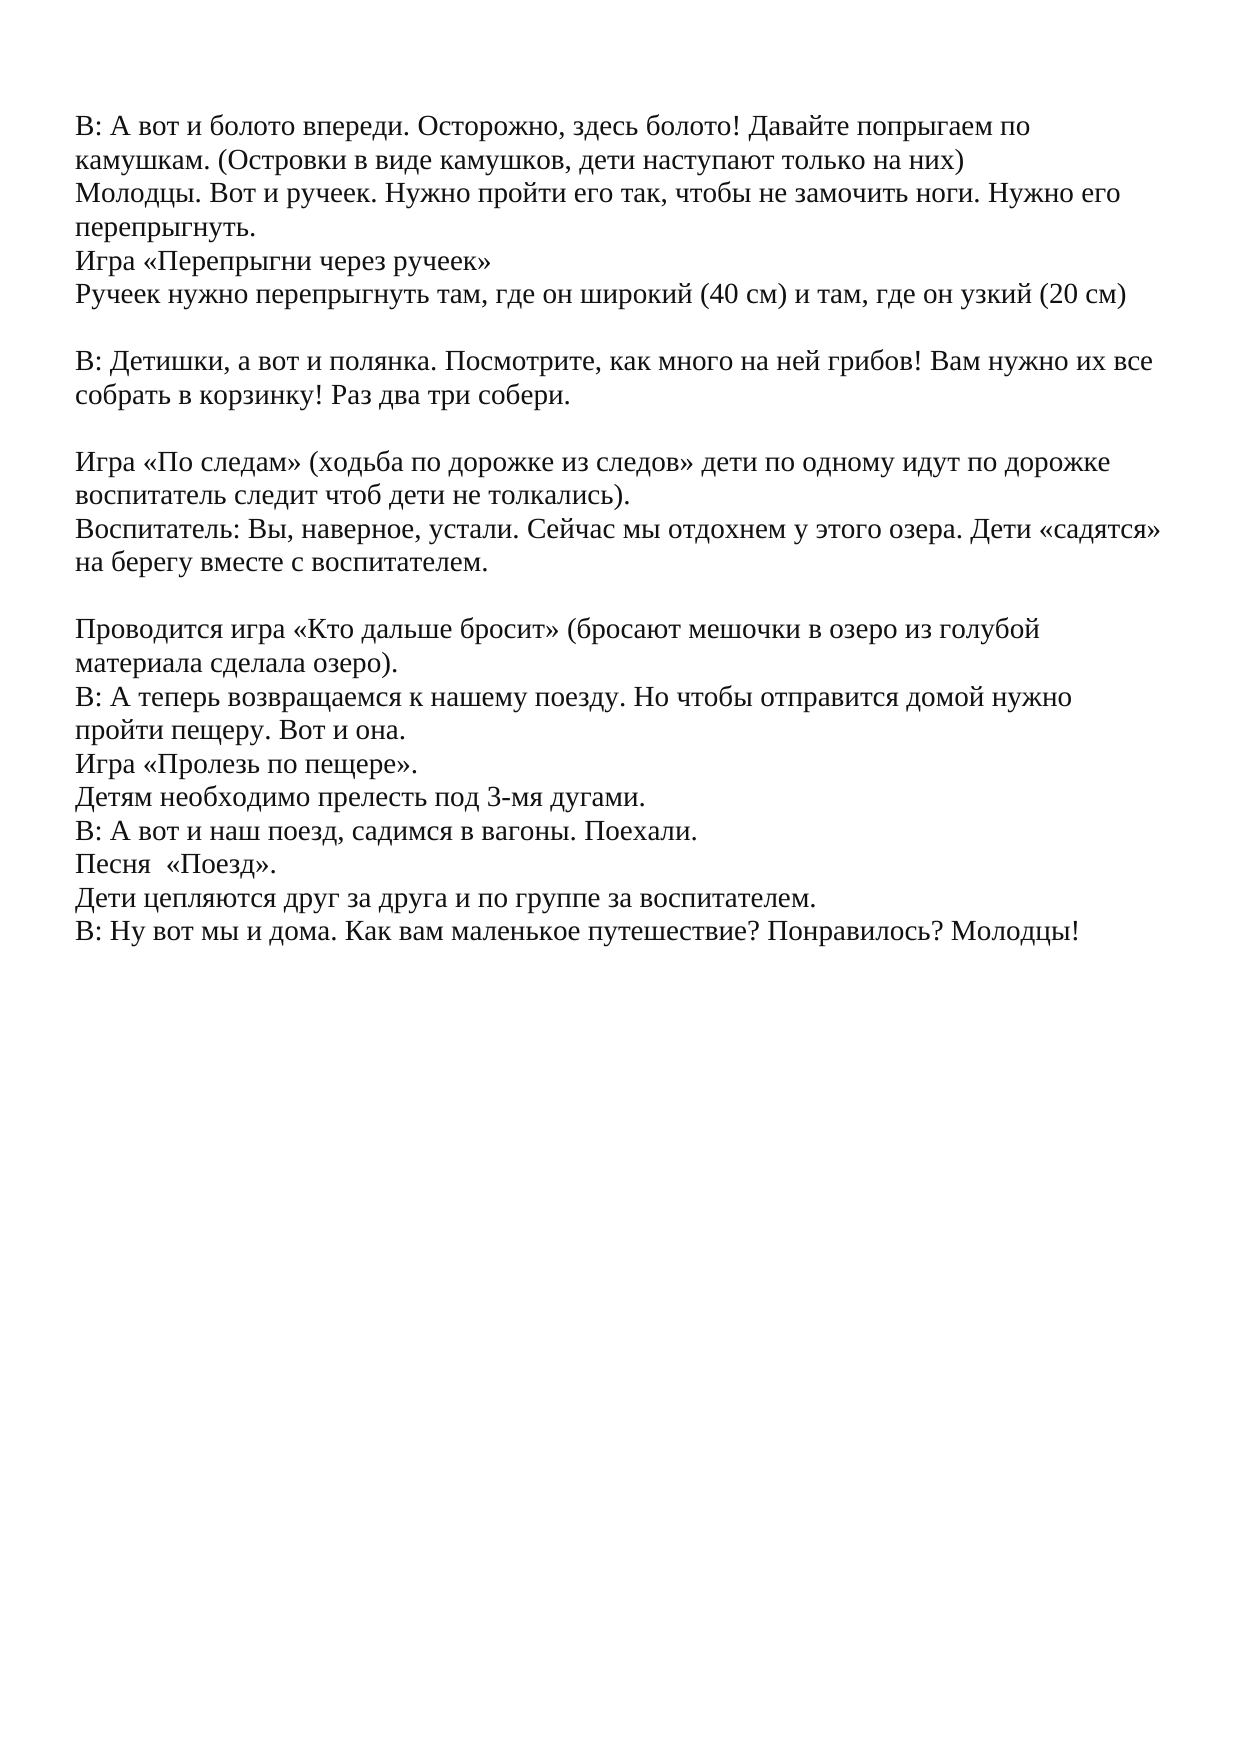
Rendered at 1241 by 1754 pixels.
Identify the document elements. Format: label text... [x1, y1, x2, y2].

text Проводится игра «Кто дальше бросит» (бросают мешочки в озеро из голубой материала сделала озеро). [75, 612, 1165, 679]
text Игра «Перепрыгни через ручеек» [75, 243, 1165, 276]
text Детям необходимо прелесть под 3-мя дугами. [75, 779, 1165, 813]
text Воспитатель: Вы, наверное, устали. Сейчас мы отдохнем у этого озера. Дети «садятся» на берегу вместе с воспитателем. [75, 511, 1165, 578]
text В: А вот и наш поезд, садимся в вагоны. Поехали. [75, 813, 1165, 846]
text В: А вот и болото впереди. Осторожно, здесь болото! Давайте попрыгаем по камушкам. (Островки в виде камушков, дети наступают только на них) [75, 108, 1165, 176]
text Молодцы. Вот и ручеек. Нужно пройти его так, чтобы не замочить ноги. Нужно его перепрыгнуть. [75, 176, 1165, 243]
text Песня «Поезд». [75, 846, 1165, 880]
text Игра «По следам» (ходьба по дорожке из следов» дети по одному идут по дорожке воспитатель следит чтоб дети не толкались). [75, 444, 1165, 511]
text В: Детишки, а вот и полянка. Посмотрите, как много на ней грибов! Вам нужно их все собрать в корзинку! Раз два три собери. [75, 343, 1165, 410]
text В: А теперь возвращаемся к нашему поезду. Но чтобы отправится домой нужно пройти пещеру. Вот и она. [75, 679, 1165, 746]
text В: Ну вот мы и дома. Как вам маленькое путешествие? Понравилось? Молодцы! [75, 913, 1165, 947]
text Дети цепляются друг за друга и по группе за воспитателем. [75, 880, 1165, 913]
text Ручеек нужно перепрыгнуть там, где он широкий (40 см) и там, где он узкий (20 см) [75, 276, 1165, 310]
text Игра «Пролезь по пещере». [75, 746, 1165, 779]
